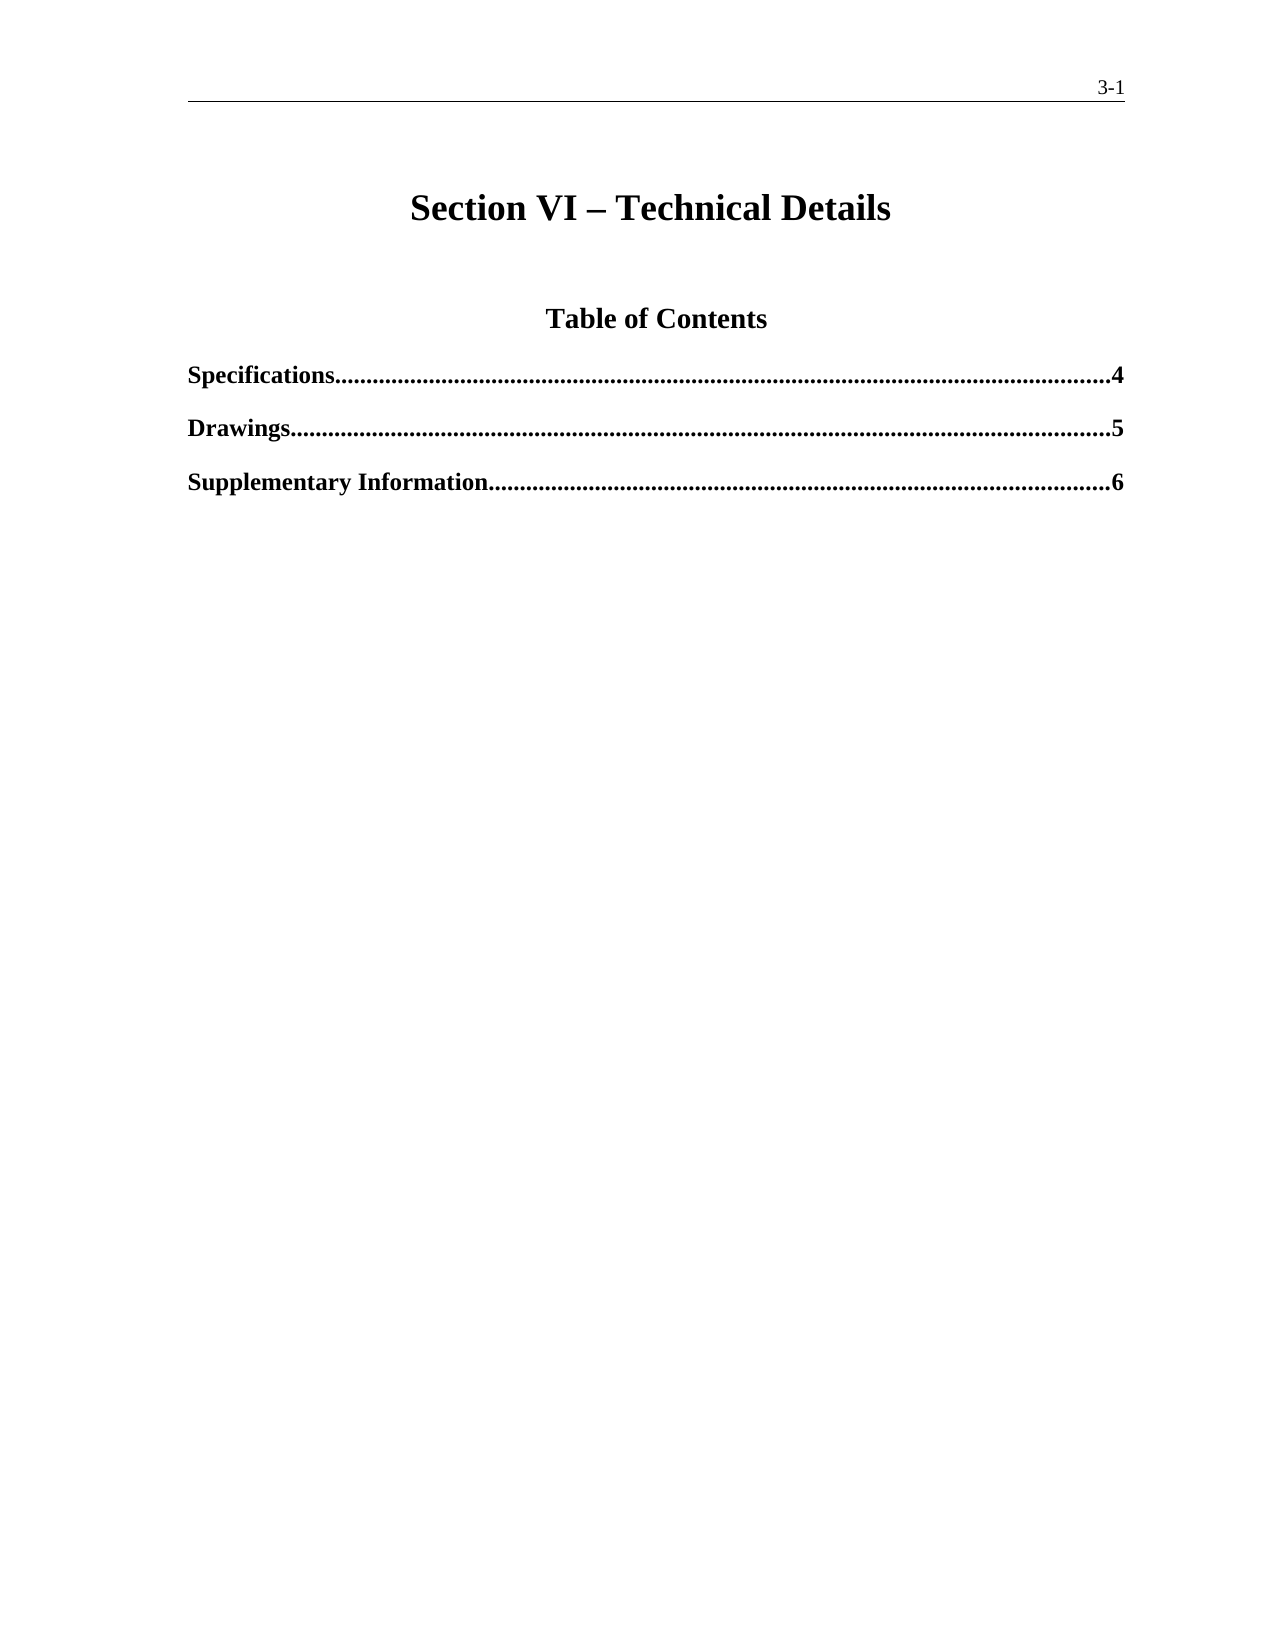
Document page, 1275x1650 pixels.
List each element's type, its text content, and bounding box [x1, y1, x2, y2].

text Specifications 4 [187, 360, 1125, 388]
subtitle Section VI – Technical Details [206, 185, 1095, 228]
text Table of Contents [187, 301, 1125, 335]
text Drawings 5 [187, 413, 1125, 442]
text Supplementary Information 6 [187, 467, 1125, 496]
